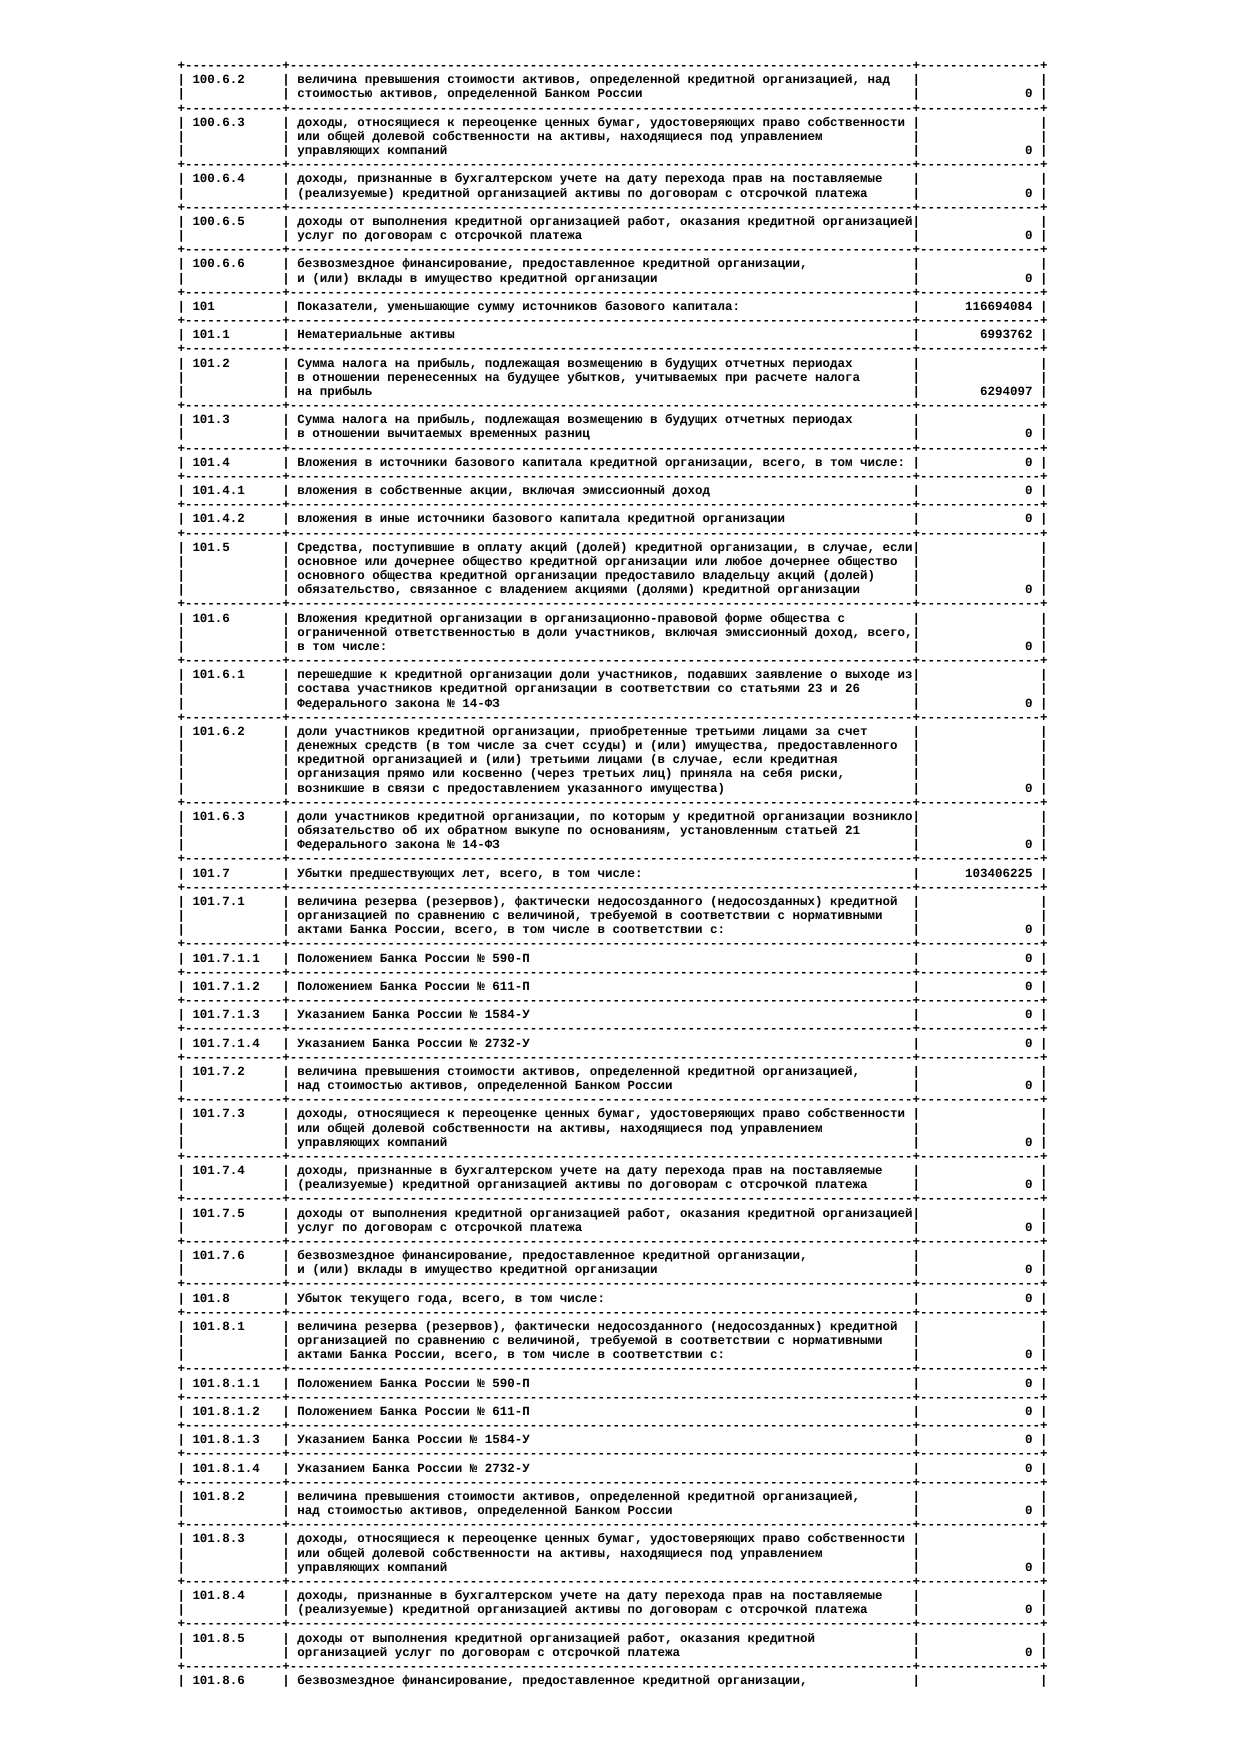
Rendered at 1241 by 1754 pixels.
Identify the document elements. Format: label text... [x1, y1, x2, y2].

text | | стоимостью активов, определенной Банком России | 0 | [177, 87, 1122, 102]
text +-------------+-----------------------------------------------------------------------------------+----------------+ [177, 442, 1122, 456]
text | 101.7.1.2 | Положением Банка России № 611-П | 0 | [177, 980, 1122, 994]
text +-------------+-----------------------------------------------------------------------------------+----------------+ [177, 527, 1122, 541]
text | | актами Банка России, всего, в том числе в соответствии с: | 0 | [177, 923, 1122, 937]
text | 101.6.3 | доли участников кредитной организации, по которым у кредитной организации возникло| | [177, 810, 1122, 824]
text | 101.7.1.4 | Указанием Банка России № 2732-У | 0 | [177, 1037, 1122, 1051]
text | 101.4.2 | вложения в иные источники базового капитала кредитной организации | 0 | [177, 512, 1122, 527]
text | 101.4.1 | вложения в собственные акции, включая эмиссионный доход | 0 | [177, 484, 1122, 498]
text | 101.7.5 | доходы от выполнения кредитной организацией работ, оказания кредитной организацией| | [177, 1207, 1122, 1221]
text +-------------+-----------------------------------------------------------------------------------+----------------+ [177, 966, 1122, 980]
text | 101 | Показатели, уменьшающие сумму источников базового капитала: | 116694084 | [177, 300, 1122, 314]
text | 101.7.1 | величина резерва (резервов), фактически недосозданного (недосозданных) кредитной | | [177, 895, 1122, 909]
text | 101.8.1.2 | Положением Банка России № 611-П | 0 | [177, 1405, 1122, 1419]
text +-------------+-----------------------------------------------------------------------------------+----------------+ [177, 201, 1122, 215]
text | | состава участников кредитной организации в соответствии со статьями 23 и 26 | | [177, 682, 1122, 697]
text | | обязательство об их обратном выкупе по основаниям, установленным статьей 21 | | [177, 824, 1122, 838]
text +-------------+-----------------------------------------------------------------------------------+----------------+ [177, 1277, 1122, 1292]
text | | Федерального закона № 14-ФЗ | 0 | [177, 697, 1122, 711]
text | 101.8.3 | доходы, относящиеся к переоценке ценных бумаг, удостоверяющих право собственности | | [177, 1532, 1122, 1547]
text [177, 102, 1122, 116]
text | | основное или дочернее общество кредитной организации или любое дочернее общество | | [177, 555, 1122, 569]
text | 101.4 | Вложения в источники базового капитала кредитной организации, всего, в том числе: | 0 | [177, 456, 1122, 470]
text | 101.8.4 | доходы, признанные в бухгалтерском учете на дату перехода прав на поставляемые | | [177, 1589, 1122, 1603]
text | 101.7.1.1 | Положением Банка России № 590-П | 0 | [177, 952, 1122, 966]
text | | возникшие в связи с предоставлением указанного имущества) | 0 | [177, 782, 1122, 796]
text | 101.7.6 | безвозмездное финансирование, предоставленное кредитной организации, | | [177, 1249, 1122, 1263]
text +-------------+-----------------------------------------------------------------------------------+----------------+ [177, 1306, 1122, 1320]
text | 101.7.3 | доходы, относящиеся к переоценке ценных бумаг, удостоверяющих право собственности | | [177, 1107, 1122, 1122]
text +-------------+-----------------------------------------------------------------------------------+----------------+ [177, 1447, 1122, 1462]
text +-------------+-----------------------------------------------------------------------------------+----------------+ [177, 1419, 1122, 1433]
text +-------------+-----------------------------------------------------------------------------------+----------------+ [177, 314, 1122, 328]
text | | управляющих компаний | 0 | [177, 144, 1122, 158]
text | 101.8.2 | величина превышения стоимости активов, определенной кредитной организацией, | | [177, 1490, 1122, 1504]
text | | над стоимостью активов, определенной Банком России | 0 | [177, 1504, 1122, 1518]
text | | (реализуемые) кредитной организацией активы по договорам с отсрочкой платежа | 0 | [177, 1178, 1122, 1192]
text | 101.5 | Средства, поступившие в оплату акций (долей) кредитной организации, в случае, если| | [177, 541, 1122, 555]
text | 101.8.6 | безвозмездное финансирование, предоставленное кредитной организации, | | [177, 1674, 1122, 1688]
text | 101.7 | Убытки предшествующих лет, всего, в том числе: | 103406225 | [177, 867, 1122, 881]
text | | денежных средств (в том числе за счет ссуды) и (или) имущества, предоставленного | | [177, 739, 1122, 753]
text +-------------+-----------------------------------------------------------------------------------+----------------+ [177, 1362, 1122, 1377]
text +-------------+-----------------------------------------------------------------------------------+----------------+ [177, 1391, 1122, 1405]
text +-------------+-----------------------------------------------------------------------------------+----------------+ [177, 342, 1122, 357]
text | | и (или) вклады в имущество кредитной организации | 0 | [177, 272, 1122, 286]
text | 101.8.1.3 | Указанием Банка России № 1584-У | 0 | [177, 1433, 1122, 1447]
text +-------------+-----------------------------------------------------------------------------------+----------------+ [177, 881, 1122, 895]
text | | организацией по сравнению с величиной, требуемой в соответствии с нормативными | | [177, 1334, 1122, 1348]
text +-------------+-----------------------------------------------------------------------------------+----------------+ [177, 1150, 1122, 1164]
text | | организацией по сравнению с величиной, требуемой в соответствии с нормативными | | [177, 909, 1122, 923]
text | | в отношении перенесенных на будущее убытков, учитываемых при расчете налога | | [177, 371, 1122, 385]
text | 101.8.1 | величина резерва (резервов), фактически недосозданного (недосозданных) кредитной | | [177, 1320, 1122, 1334]
text +-------------+-----------------------------------------------------------------------------------+----------------+ [177, 1235, 1122, 1249]
text +-------------+-----------------------------------------------------------------------------------+----------------+ [177, 852, 1122, 867]
text | | над стоимостью активов, определенной Банком России | 0 | [177, 1079, 1122, 1093]
text +-------------+-----------------------------------------------------------------------------------+----------------+ [177, 937, 1122, 952]
text | | управляющих компаний | 0 | [177, 1136, 1122, 1150]
text | | Федерального закона № 14-ФЗ | 0 | [177, 838, 1122, 852]
text | | в отношении вычитаемых временных разниц | 0 | [177, 427, 1122, 442]
text | | (реализуемые) кредитной организацией активы по договорам с отсрочкой платежа | 0 | [177, 1603, 1122, 1617]
text | | или общей долевой собственности на активы, находящиеся под управлением | | [177, 130, 1122, 144]
text +-------------+-----------------------------------------------------------------------------------+----------------+ [177, 1051, 1122, 1065]
text +-------------+-----------------------------------------------------------------------------------+----------------+ [177, 498, 1122, 512]
text | | ограниченной ответственностью в доли участников, включая эмиссионный доход, всего,| | [177, 626, 1122, 640]
text | 101.8.1.4 | Указанием Банка России № 2732-У | 0 | [177, 1462, 1122, 1476]
text +-------------+-----------------------------------------------------------------------------------+----------------+ [177, 994, 1122, 1008]
text | | услуг по договорам с отсрочкой платежа | 0 | [177, 229, 1122, 243]
text +-------------+-----------------------------------------------------------------------------------+----------------+ [177, 1476, 1122, 1490]
text +-------------+-----------------------------------------------------------------------------------+----------------+ [177, 1192, 1122, 1207]
text +-------------+-----------------------------------------------------------------------------------+----------------+ [177, 1093, 1122, 1107]
text | 101.7.1.3 | Указанием Банка России № 1584-У | 0 | [177, 1008, 1122, 1022]
text +-------------+-----------------------------------------------------------------------------------+----------------+ [177, 470, 1122, 484]
text | 101.8.5 | доходы от выполнения кредитной организацией работ, оказания кредитной | | [177, 1632, 1122, 1646]
text | | или общей долевой собственности на активы, находящиеся под управлением | | [177, 1122, 1122, 1136]
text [177, 1660, 1122, 1674]
text | 101.7.4 | доходы, признанные в бухгалтерском учете на дату перехода прав на поставляемые | | [177, 1164, 1122, 1178]
text | | или общей долевой собственности на активы, находящиеся под управлением | | [177, 1547, 1122, 1561]
text | | обязательство, связанное с владением акциями (долями) кредитной организации | 0 | [177, 583, 1122, 597]
text | | основного общества кредитной организации предоставило владельцу акций (долей) | | [177, 569, 1122, 583]
text | 100.6.3 | доходы, относящиеся к переоценке ценных бумаг, удостоверяющих право собственности | | [177, 116, 1122, 130]
text +-------------+-----------------------------------------------------------------------------------+----------------+ [177, 399, 1122, 413]
text | 101.6.1 | перешедшие к кредитной организации доли участников, подавших заявление о выходе из| | [177, 668, 1122, 682]
text | 101.3 | Сумма налога на прибыль, подлежащая возмещению в будущих отчетных периодах | | [177, 413, 1122, 427]
text +-------------+-----------------------------------------------------------------------------------+----------------+ [177, 243, 1122, 257]
text | | организацией услуг по договорам с отсрочкой платежа | 0 | [177, 1646, 1122, 1660]
text | | в том числе: | 0 | [177, 640, 1122, 654]
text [177, 1617, 1122, 1632]
text +-------------+-----------------------------------------------------------------------------------+----------------+ [177, 597, 1122, 612]
text | | (реализуемые) кредитной организацией активы по договорам с отсрочкой платежа | 0 | [177, 187, 1122, 201]
text +-------------+-----------------------------------------------------------------------------------+----------------+ [177, 796, 1122, 810]
text +-------------+-----------------------------------------------------------------------------------+----------------+ [177, 286, 1122, 300]
text | 101.6 | Вложения кредитной организации в организационно-правовой форме общества с | | [177, 612, 1122, 626]
text | 100.6.5 | доходы от выполнения кредитной организацией работ, оказания кредитной организацией| | [177, 215, 1122, 229]
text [177, 59, 1122, 73]
text +-------------+-----------------------------------------------------------------------------------+----------------+ [177, 1575, 1122, 1589]
text | | и (или) вклады в имущество кредитной организации | 0 | [177, 1263, 1122, 1277]
text | | услуг по договорам с отсрочкой платежа | 0 | [177, 1221, 1122, 1235]
text | 101.2 | Сумма налога на прибыль, подлежащая возмещению в будущих отчетных периодах | | [177, 357, 1122, 371]
text +-------------+-----------------------------------------------------------------------------------+----------------+ [177, 1518, 1122, 1532]
text | 101.1 | Нематериальные активы | 6993762 | [177, 328, 1122, 342]
text +-------------+-----------------------------------------------------------------------------------+----------------+ [177, 711, 1122, 725]
text | 101.8.1.1 | Положением Банка России № 590-П | 0 | [177, 1377, 1122, 1391]
text | | управляющих компаний | 0 | [177, 1561, 1122, 1575]
text | 100.6.2 | величина превышения стоимости активов, определенной кредитной организацией, над | | [177, 73, 1122, 87]
text | 101.8 | Убыток текущего года, всего, в том числе: | 0 | [177, 1292, 1122, 1306]
text +-------------+-----------------------------------------------------------------------------------+----------------+ [177, 1022, 1122, 1037]
text | 101.7.2 | величина превышения стоимости активов, определенной кредитной организацией, | | [177, 1065, 1122, 1079]
text | 101.6.2 | доли участников кредитной организации, приобретенные третьими лицами за счет | | [177, 725, 1122, 739]
text +-------------+-----------------------------------------------------------------------------------+----------------+ [177, 654, 1122, 668]
text | | актами Банка России, всего, в том числе в соответствии с: | 0 | [177, 1348, 1122, 1362]
text | | организация прямо или косвенно (через третьих лиц) приняла на себя риски, | | [177, 767, 1122, 782]
text | | на прибыль | 6294097 | [177, 385, 1122, 399]
text | 100.6.6 | безвозмездное финансирование, предоставленное кредитной организации, | | [177, 257, 1122, 272]
text | 100.6.4 | доходы, признанные в бухгалтерском учете на дату перехода прав на поставляемые | | [177, 172, 1122, 187]
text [177, 158, 1122, 172]
text | | кредитной организацией и (или) третьими лицами (в случае, если кредитная | | [177, 753, 1122, 767]
